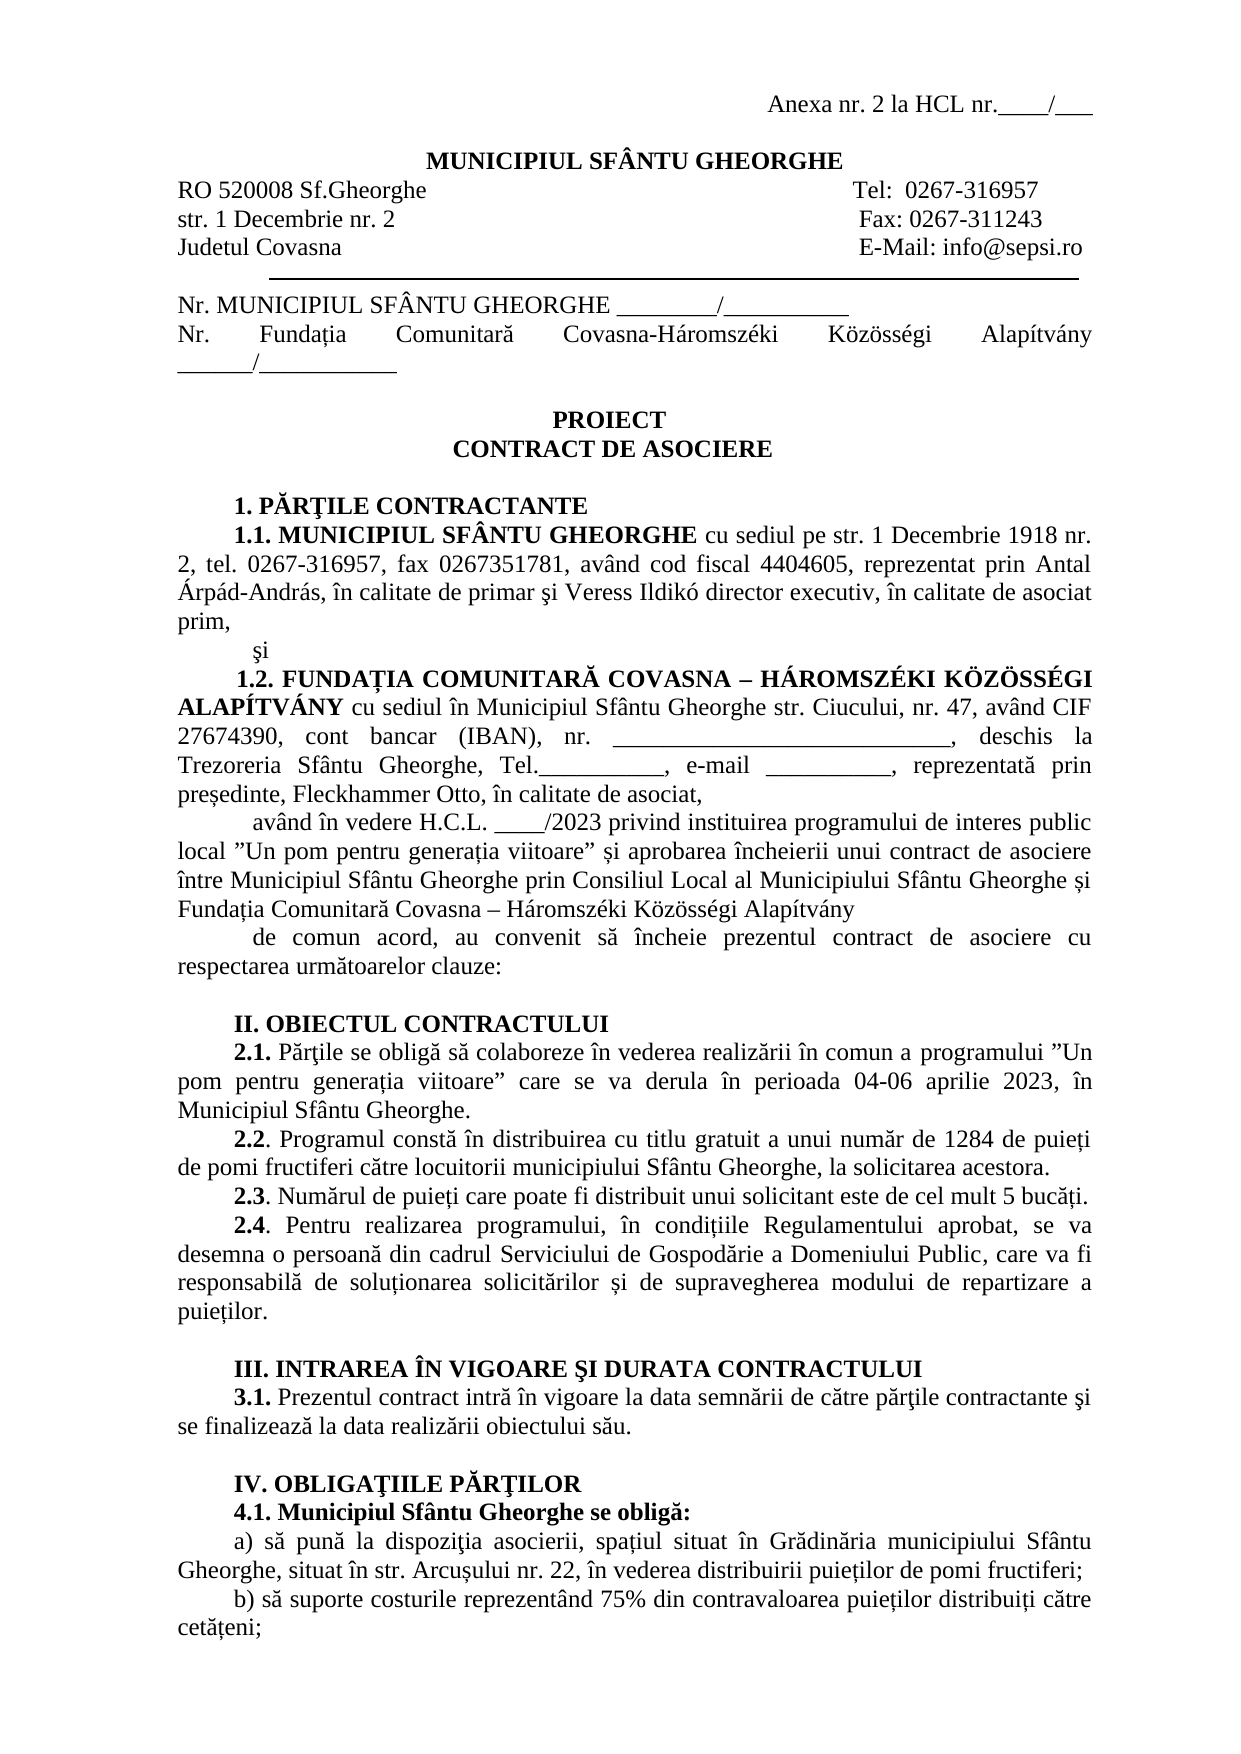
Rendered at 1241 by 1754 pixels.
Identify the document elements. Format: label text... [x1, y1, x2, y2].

text Nr. Fundația Comunitară Covasna-Háromszéki Közösségi Alapítvány ______/___________ [177, 319, 1092, 376]
text CONTRACT DE ASOCIERE [177, 434, 1092, 462]
text 3.1. Prezentul contract intră în vigoare la data semnării de către părţile contractante şi se finalizează la data realizării obiectului său. [177, 1382, 1092, 1440]
text MUNICIPIUL SFÂNTU GHEORGHE [177, 146, 1092, 175]
text 2.4. Pentru realizarea programului, în condițiile Regulamentului aprobat, se va desemna o persoană din cadrul Serviciului de Gospodărie a Domeniului Public, care va fi responsabilă de soluționarea solicitărilor și de supravegherea modului de repartizare a puieților. [177, 1210, 1092, 1325]
text 2.1. Părţile se obligă să colaboreze în vederea realizării în comun a programului ”Un pom pentru generația viitoare” care se va derula în perioada 04-06 aprilie 2023, în Municipiul Sfântu Gheorghe. [177, 1037, 1092, 1124]
text PROIECT [177, 405, 1092, 434]
text 1.2. FUNDAȚIA COMUNITARĂ COVASNA – HÁROMSZÉKI KÖZÖSSÉGI ALAPÍTVÁNY cu sediul în Municipiul Sfântu Gheorghe str. Ciucului, nr. 47, având CIF 27674390, cont bancar (IBAN), nr. ___________________________, deschis la Trezoreria Sfântu Gheorghe, Tel.__________, e-mail __________, reprezentată prin președinte, Fleckhammer Otto, în calitate de asociat, [177, 664, 1092, 807]
text RO 520008 Sf.Gheorghe Tel: 0267-316957 [177, 175, 1092, 204]
text 2.3. Numărul de puieți care poate fi distribuit unui solicitant este de cel mult 5 bucăți. [177, 1181, 1092, 1210]
text 4.1. Municipiul Sfântu Gheorghe se obligă: [177, 1497, 1092, 1526]
text a) să pună la dispoziţia asocierii, spațiul situat în Grădinăria municipiului Sfântu Gheorghe, situat în str. Arcușului nr. 22, în vederea distribuirii puieților de pomi fructiferi; [177, 1526, 1092, 1584]
text Nr. MUNICIPIUL SFÂNTU GHEORGHE ________/__________ [177, 290, 1092, 319]
text 1.1. MUNICIPIUL SFÂNTU GHEORGHE cu sediul pe str. 1 Decembrie 1918 nr. 2, tel. 0267-316957, fax 0267351781, având cod fiscal 4404605, reprezentat prin Antal Árpád-András, în calitate de primar şi Veress Ildikó director executiv, în calitate de asociat prim, [177, 520, 1092, 635]
text III. INTRAREA ÎN VIGOARE ŞI DURATA CONTRACTULUI [177, 1354, 1092, 1382]
text 1. PĂRŢILE CONTRACTANTE [177, 491, 1092, 520]
text II. OBIECTUL CONTRACTULUI [177, 1009, 1092, 1037]
text 2.2. Programul constă în distribuirea cu titlu gratuit a unui număr de 1284 de puieți de pomi fructiferi către locuitorii municipiului Sfântu Gheorghe, la solicitarea acestora. [177, 1124, 1092, 1181]
text IV. OBLIGAŢIILE PĂRŢILOR [177, 1469, 1092, 1497]
text Anexa nr. 2 la HCL nr.____/___ [177, 89, 1092, 117]
text str. 1 Decembrie nr. 2 Fax: 0267-311243 [177, 204, 1092, 232]
text şi [177, 635, 1092, 664]
text Judetul Covasna E-Mail: info@sepsi.ro [177, 232, 1092, 261]
text de comun acord, au convenit să încheie prezentul contract de asociere cu respectarea următoarelor clauze: [177, 922, 1092, 980]
text b) să suporte costurile reprezentând 75% din contravaloarea puieților distribuiți către cetățeni; [177, 1584, 1092, 1641]
text având în vedere H.C.L. ____/2023 privind instituirea programului de interes public local ”Un pom pentru generația viitoare” și aprobarea încheierii unui contract de asociere între Municipiul Sfântu Gheorghe prin Consiliul Local al Municipiului Sfântu Gheorghe și Fundația Comunitară Covasna – Háromszéki Közösségi Alapítvány [177, 807, 1092, 922]
